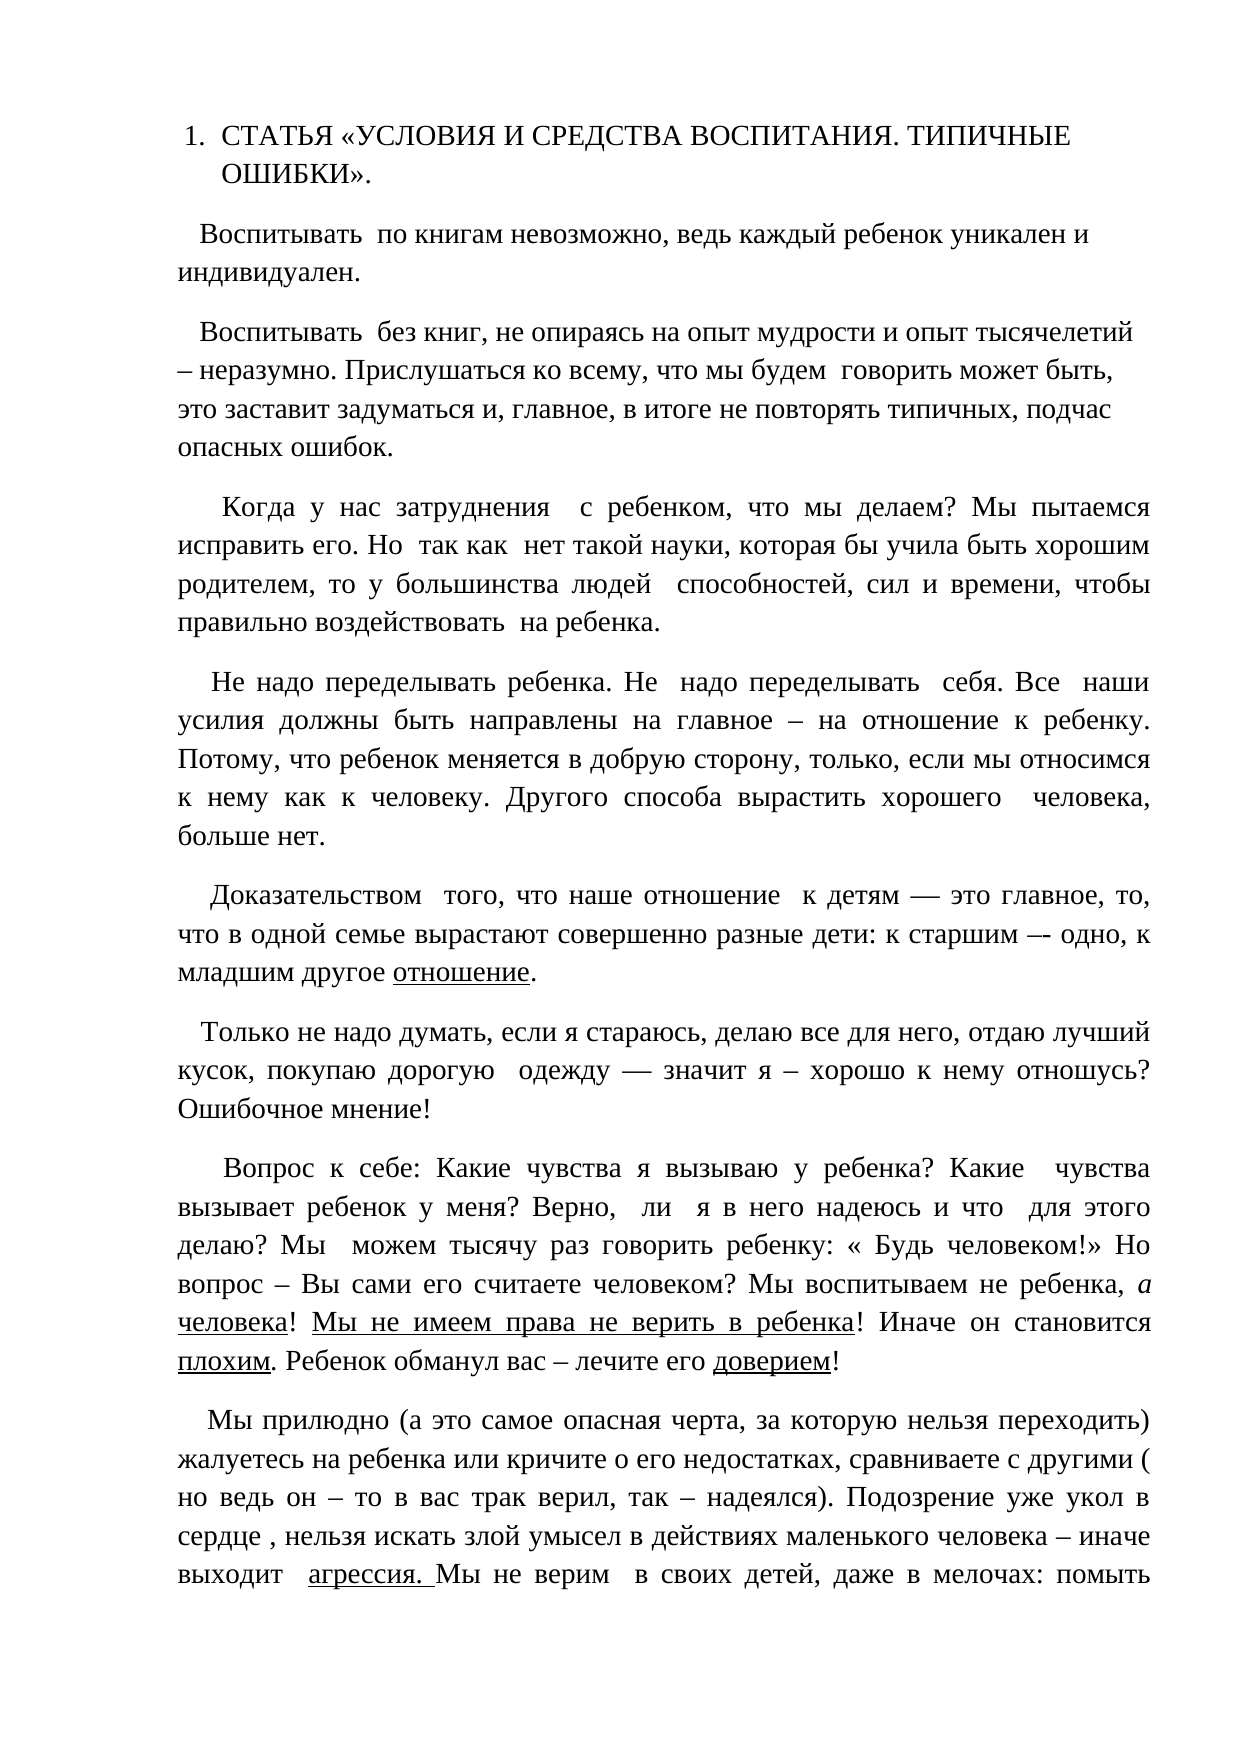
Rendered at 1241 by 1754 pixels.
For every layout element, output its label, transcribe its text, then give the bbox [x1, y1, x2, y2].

list СТАТЬЯ «УСЛОВИЯ И СРЕДСТВА ВОСПИТАНИЯ. ТИПИЧНЫЕ ОШИБКИ». [183, 118, 1152, 190]
text Доказательством того, что наше отношение к детям — это главное, то, что в одной семье вырастают совершенно разные дети: к старшим –- одно, к младшим другое отношение. [177, 877, 1152, 988]
text Когда у нас затруднения с ребенком, что мы делаем? Мы пытаемся исправить его. Но так как нет такой науки, которая бы учила быть хорошим родителем, то у большинства людей способностей, сил и времени, чтобы правильно воздействовать на ребенка. [177, 489, 1152, 638]
text Не надо переделывать ребенка. Не надо переделывать себя. Все наши усилия должны быть направлены на главное – на отношение к ребенку. Потому, что ребенок меняется в добрую сторону, только, если мы относимся к нему как к человеку. Другого способа вырастить хорошего человека, больше нет. [177, 664, 1152, 852]
text Воспитывать без книг, не опираясь на опыт мудрости и опыт тысячелетий – неразумно. Прислушаться ко всему, что мы будем говорить может быть, это заставит задуматься и, главное, в итоге не повторять типичных, подчас опасных ошибок. [177, 314, 1152, 463]
text Только не надо думать, если я стараюсь, делаю все для него, отдаю лучший кусок, покупаю дорогую одежду — значит я – хорошо к нему отношусь? Ошибочное мнение! [177, 1014, 1152, 1124]
text Воспитывать по книгам невозможно, ведь каждый ребенок уникален и индивидуален. [177, 216, 1152, 288]
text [177, 1402, 1152, 1590]
text Вопрос к себе: Какие чувства я вызываю у ребенка? Какие чувства вызывает ребенок у меня? Верно, ли я в него надеюсь и что для этого делаю? Мы можем тысячу раз говорить ребенку: « Будь человеком!» Но вопрос – Вы сами его считаете человеком? Мы воспитываем не ребенка, а человека! Мы не имеем права не верить в ребенка! Иначе он становится плохим. Ребенок обманул вас – лечите его доверием! [177, 1150, 1152, 1377]
